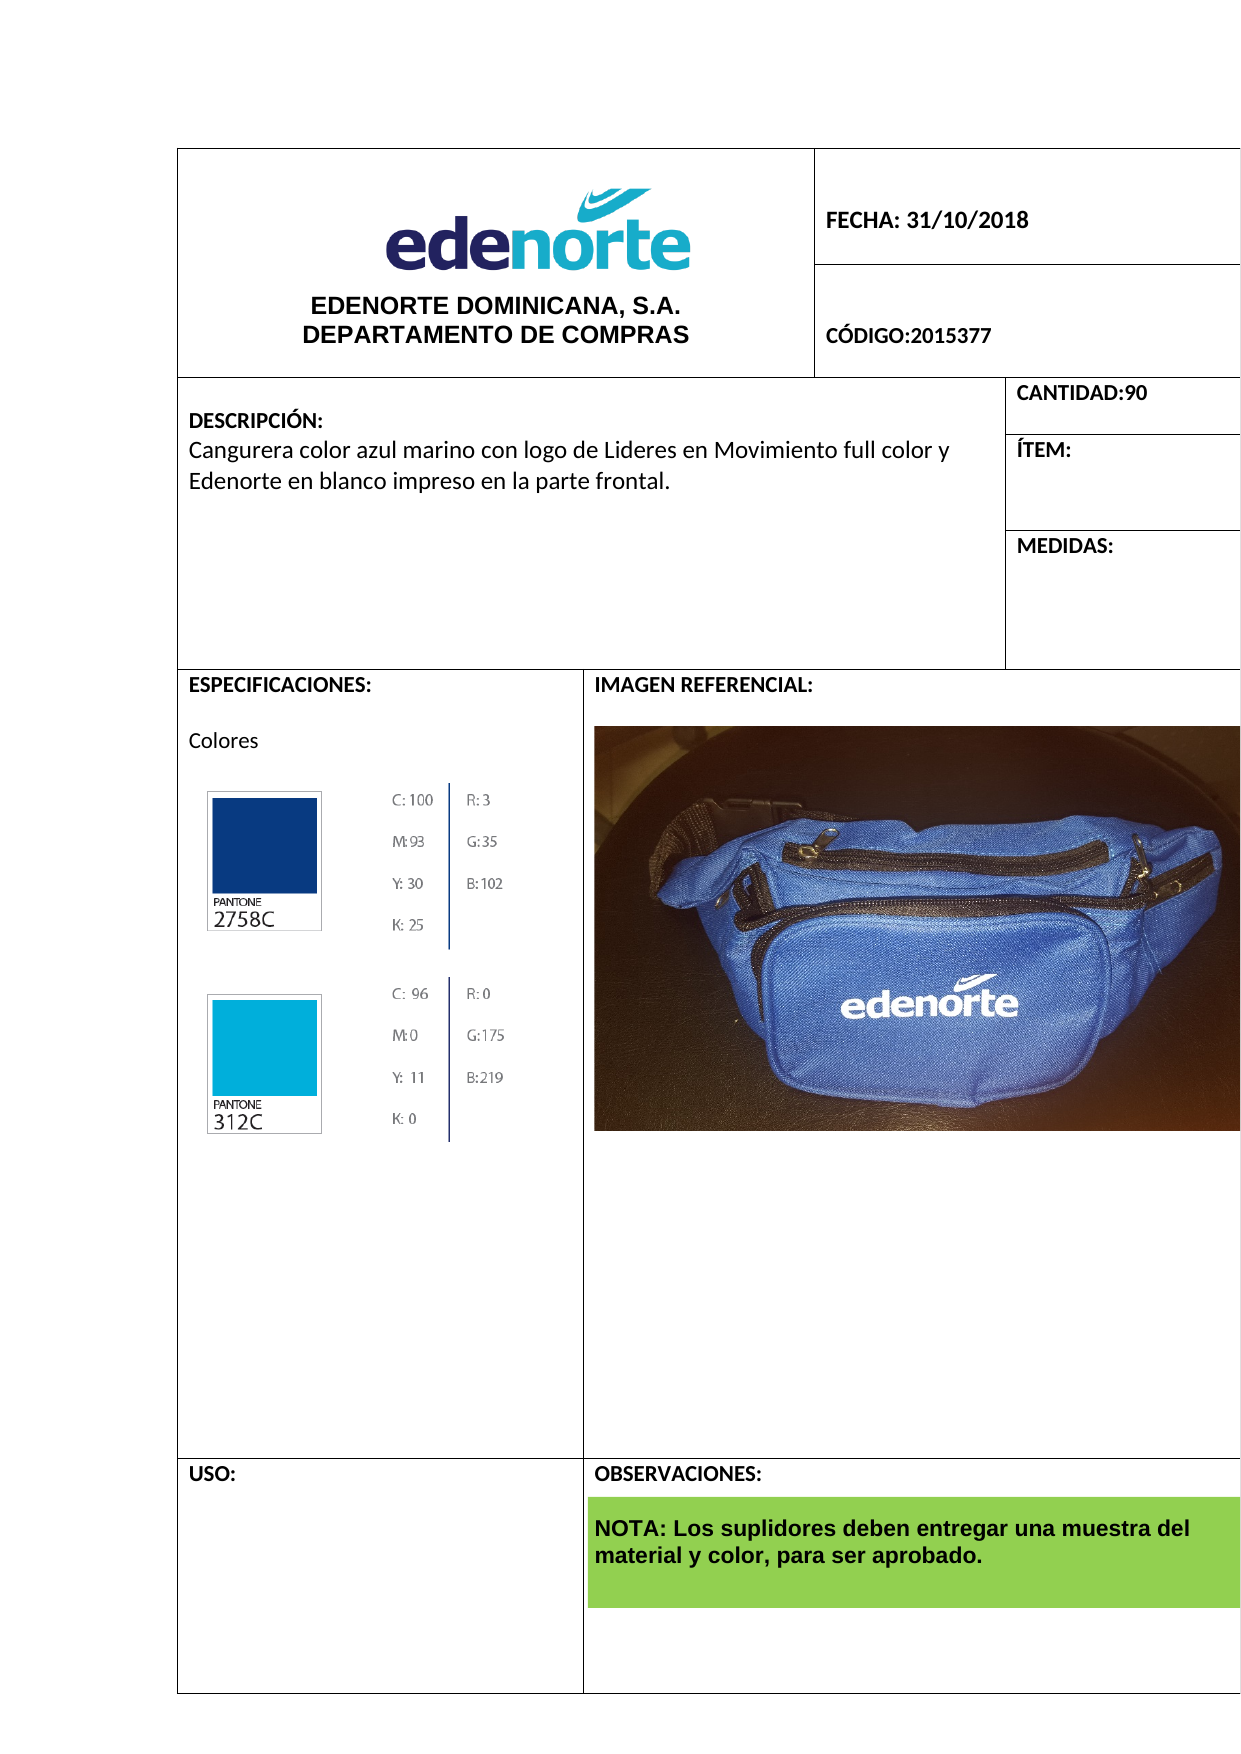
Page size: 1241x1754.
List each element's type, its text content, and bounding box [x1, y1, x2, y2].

table_cell CÓDIGO:2015377 [815, 265, 1240, 377]
table_cell USO: [178, 1459, 583, 1693]
table_cell ÍTEM: [1006, 435, 1240, 530]
table_cell DESCRIPCIÓN: Cangurera color azul marino con logo de Lideres en Movimiento full color y Edenorte en blanco impreso en la parte frontal. [178, 378, 1005, 669]
table_cell ESPECIFICACIONES: Colores [178, 670, 583, 1458]
table_header FECHA: 31/10/2018 [815, 149, 1240, 264]
table_cell MEDIDAS: [1006, 531, 1240, 669]
table_cell OBSERVACIONES: NOTA: Los suplidores deben entregar una muestra del material y color, para ser aprobado. [584, 1459, 1240, 1693]
table_cell CANTIDAD:90 [1006, 378, 1240, 434]
picture [594, 726, 1241, 1131]
table_header EDENORTE DOMINICANA, S.A. DEPARTAMENTO DE COMPRAS [178, 149, 814, 377]
table_cell IMAGEN REFERENCIAL: [584, 670, 1240, 1458]
